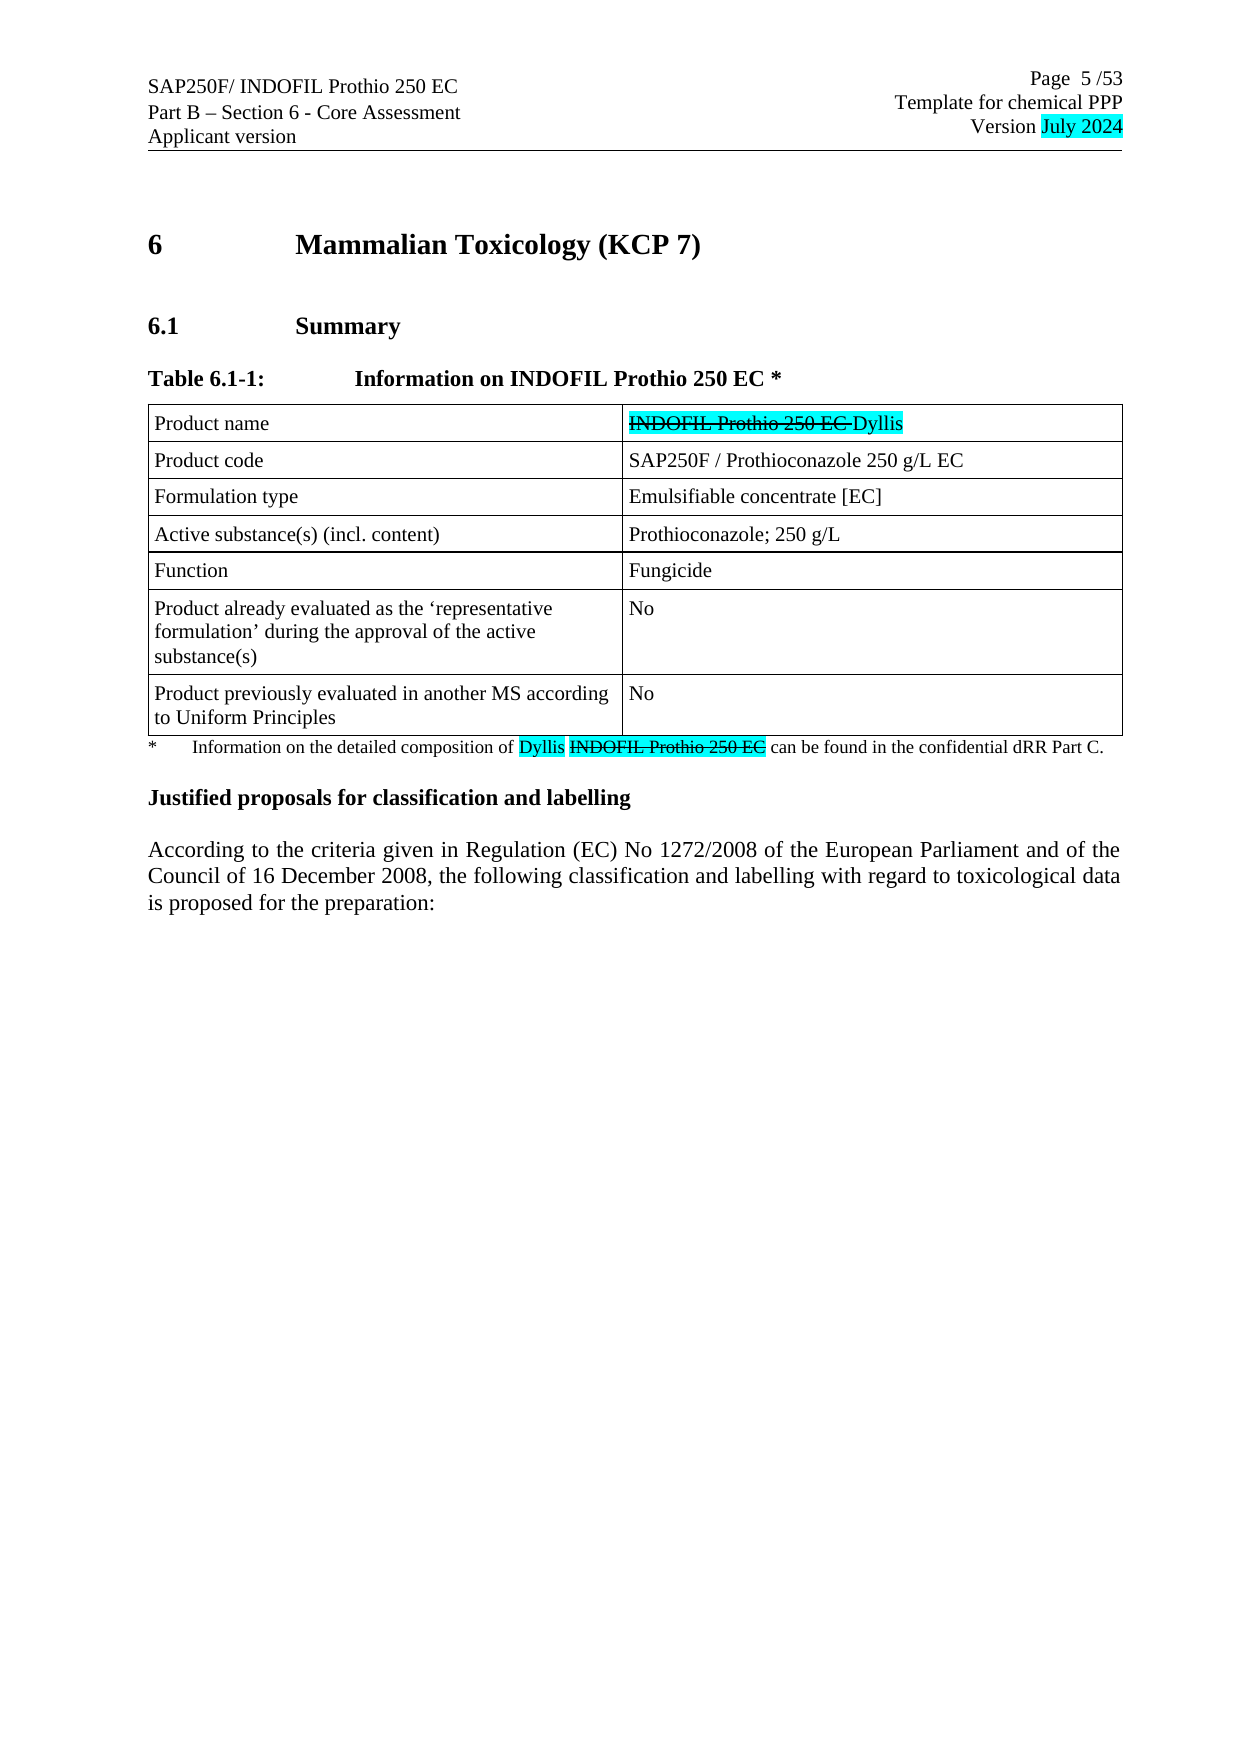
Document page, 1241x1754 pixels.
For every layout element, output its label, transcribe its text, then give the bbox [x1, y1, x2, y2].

text * Information on the detailed composition of Dyllis INDOFIL Prothio 250 EC can be found in the confidential dRR Part C. [766, 736, 1122, 757]
table_header INDOFIL Prothio 250 EC Dyllis [623, 405, 1122, 441]
text Justified proposals for classification and labelling [148, 783, 1122, 810]
table_cell Active substance(s) (incl. content) [149, 516, 622, 551]
table_cell Fungicide [623, 553, 1122, 588]
table_cell Product already evaluated as the ‘representative formulation’ during the approval of the active substance(s) [149, 590, 622, 673]
text * Information on the detailed composition of Dyllis INDOFIL Prothio 250 EC can be found in the confidential dRR Part C. [148, 736, 519, 757]
subtitle Mammalian Toxicology (KCP 7) [148, 227, 1122, 261]
table_cell SAP250F / Prothioconazole 250 g/L EC [623, 442, 1122, 477]
table_cell Emulsifiable concentrate [EC] [623, 479, 1122, 514]
table_cell Formulation type [149, 479, 622, 514]
table_cell No [623, 675, 1122, 734]
table_cell Product previously evaluated in another MS according to Uniform Principles [149, 675, 622, 734]
table_cell Function [149, 553, 622, 588]
table_cell Prothioconazole; 250 g/L [623, 516, 1122, 551]
table_header Product name [149, 405, 622, 441]
text Table 6.1-1: Information on INDOFIL Prothio 250 EC * [148, 365, 1122, 391]
table_cell No [623, 590, 1122, 673]
text According to the criteria given in Regulation (EC) No 1272/2008 of the European Parliament and of the Council of 16 December 2008, the following classification and labelling with regard to toxicological data is proposed for the preparation: [148, 836, 1122, 915]
table_cell Product code [149, 442, 622, 477]
subtitle Summary [148, 311, 1122, 340]
